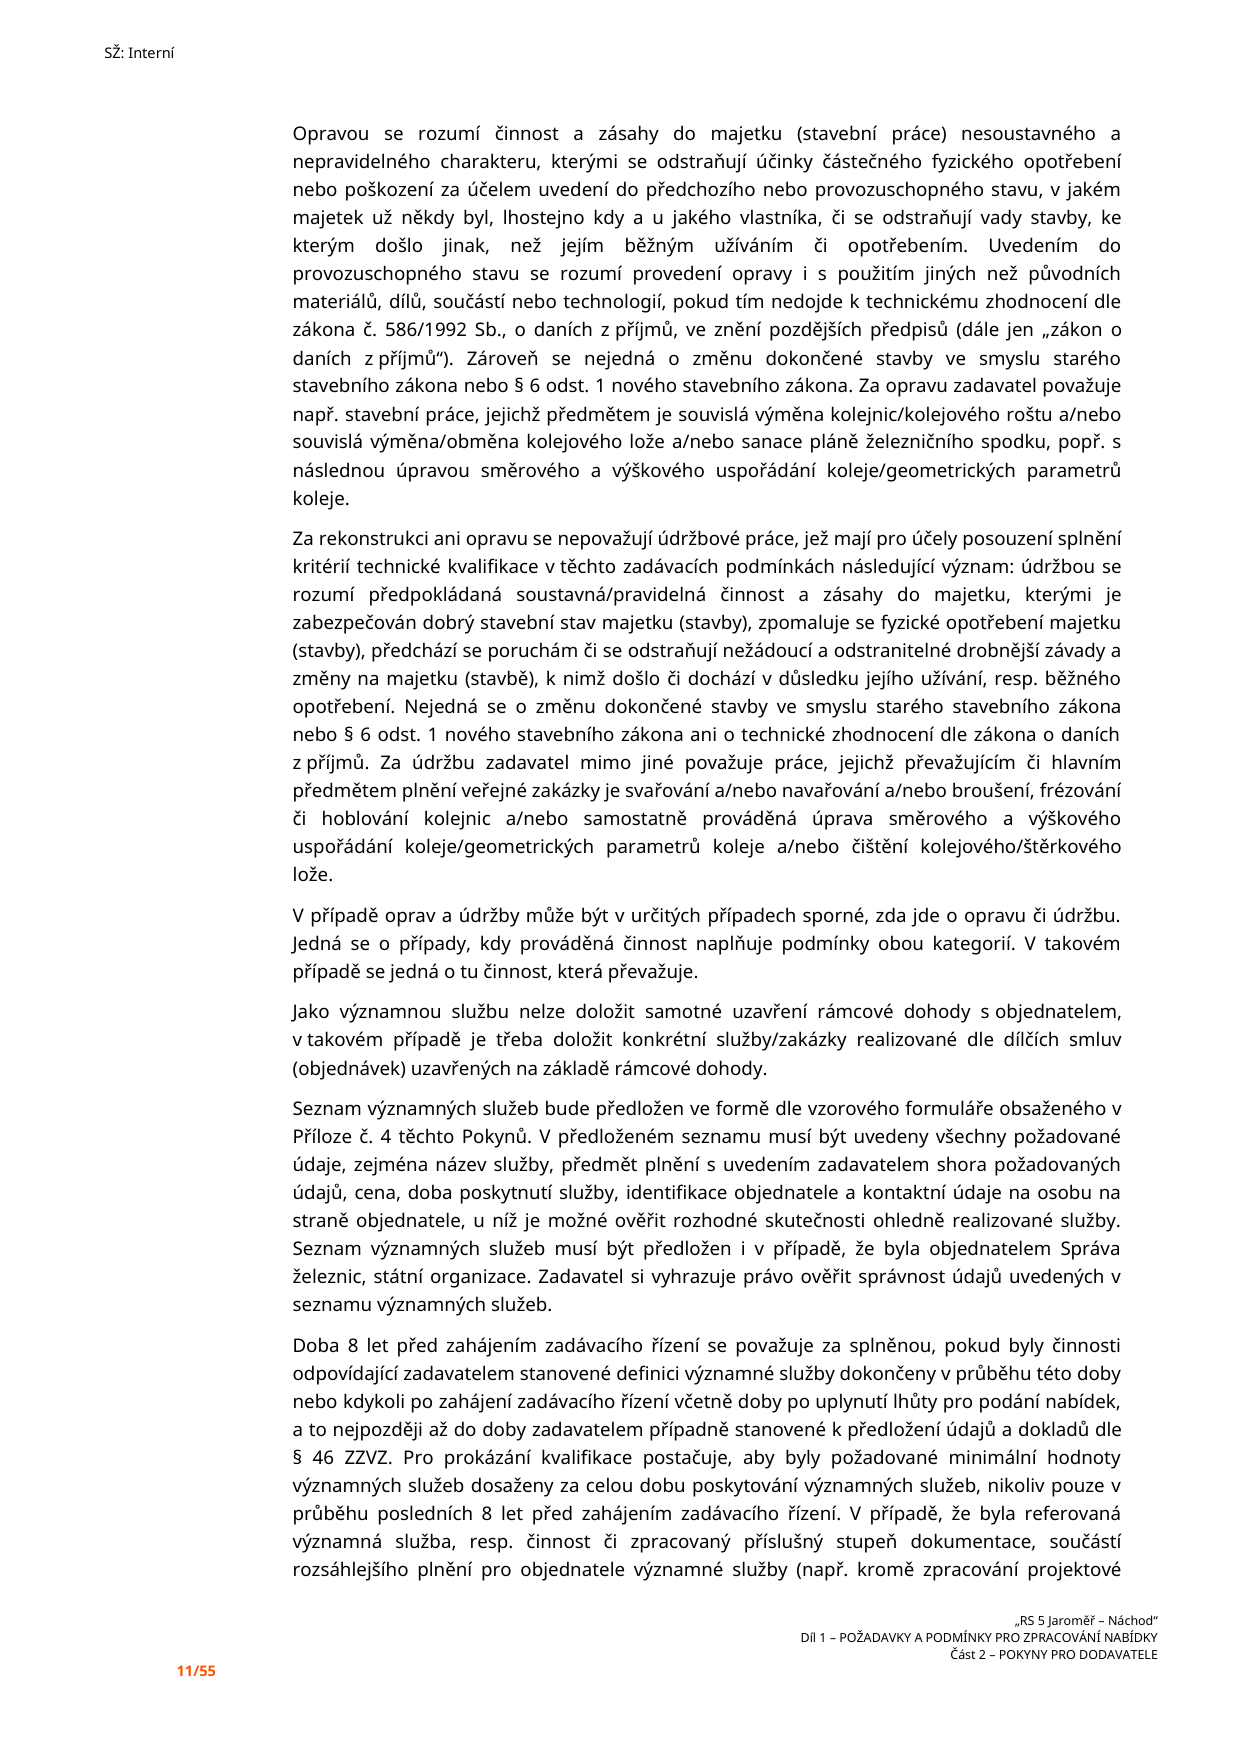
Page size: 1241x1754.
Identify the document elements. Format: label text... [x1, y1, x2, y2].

text Za rekonstrukci ani opravu se nepovažují údržbové práce, jež mají pro účely posouzení splnění kritérií technické kvalifikace v těchto zadávacích podmínkách následující význam: údržbou se rozumí předpokládaná soustavná/pravidelná činnost a zásahy do majetku, kterými je zabezpečován dobrý stavební stav majetku (stavby), zpomaluje se fyzické opotřebení majetku (stavby), předchází se poruchám či se odstraňují nežádoucí a odstranitelné drobnější závady a změny na majetku (stavbě), k nimž došlo či dochází v důsledku jejího užívání, resp. běžného opotřebení. Nejedná se o změnu dokončené stavby ve smyslu starého stavebního zákona nebo § 6 odst. 1 nového stavebního zákona ani o technické zhodnocení dle zákona o daních z příjmů. Za údržbu zadavatel mimo jiné považuje práce, jejichž převažujícím či hlavním předmětem plnění veřejné zakázky je svařování a/nebo navařování a/nebo broušení, frézování či hoblování kolejnic a/nebo samostatně prováděná úprava směrového a výškového uspořádání koleje/geometrických parametrů koleje a/nebo čištění kolejového/štěrkového lože. [292, 525, 1122, 887]
text Opravou se rozumí činnost a zásahy do majetku (stavební práce) nesoustavného a nepravidelného charakteru, kterými se odstraňují účinky částečného fyzického opotřebení nebo poškození za účelem uvedení do předchozího nebo provozuschopného stavu, v jakém majetek už někdy byl, lhostejno kdy a u jakého vlastníka, či se odstraňují vady stavby, ke kterým došlo jinak, než jejím běžným užíváním či opotřebením. Uvedením do provozuschopného stavu se rozumí provedení opravy i s použitím jiných než původních materiálů, dílů, součástí nebo technologií, pokud tím nedojde k technickému zhodnocení dle zákona č. 586/1992 Sb., o daních z příjmů, ve znění pozdějších předpisů (dále jen „zákon o daních z příjmů“). Zároveň se nejedná o změnu dokončené stavby ve smyslu starého stavebního zákona nebo § 6 odst. 1 nového stavebního zákona. Za opravu zadavatel považuje např. stavební práce, jejichž předmětem je souvislá výměna kolejnic/kolejového roštu a/nebo souvislá výměna/obměna kolejového lože a/nebo sanace pláně železničního spodku, popř. s následnou úpravou směrového a výškového uspořádání koleje/geometrických parametrů koleje. [292, 121, 1122, 510]
text Seznam významných služeb bude předložen ve formě dle vzorového formuláře obsaženého v Příloze č. 4 těchto Pokynů. V předloženém seznamu musí být uvedeny všechny požadované údaje, zejména název služby, předmět plnění s uvedením zadavatelem shora požadovaných údajů, cena, doba poskytnutí služby, identifikace objednatele a kontaktní údaje na osobu na straně objednatele, u níž je možné ověřit rozhodné skutečnosti ohledně realizované služby. Seznam významných služeb musí být předložen i v případě, že byla objednatelem Správa železnic, státní organizace. Zadavatel si vyhrazuje právo ověřit správnost údajů uvedených v seznamu významných služeb. [292, 1095, 1122, 1317]
text Jako významnou službu nelze doložit samotné uzavření rámcové dohody s objednatelem, v takovém případě je třeba doložit konkrétní služby/zakázky realizované dle dílčích smluv (objednávek) uzavřených na základě rámcové dohody. [292, 999, 1122, 1080]
text V případě oprav a údržby může být v určitých případech sporné, zda jde o opravu či údržbu. Jedná se o případy, kdy prováděná činnost naplňuje podmínky obou kategorií. V takovém případě se jedná o tu činnost, která převažuje. [292, 902, 1122, 984]
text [292, 1332, 1122, 1582]
